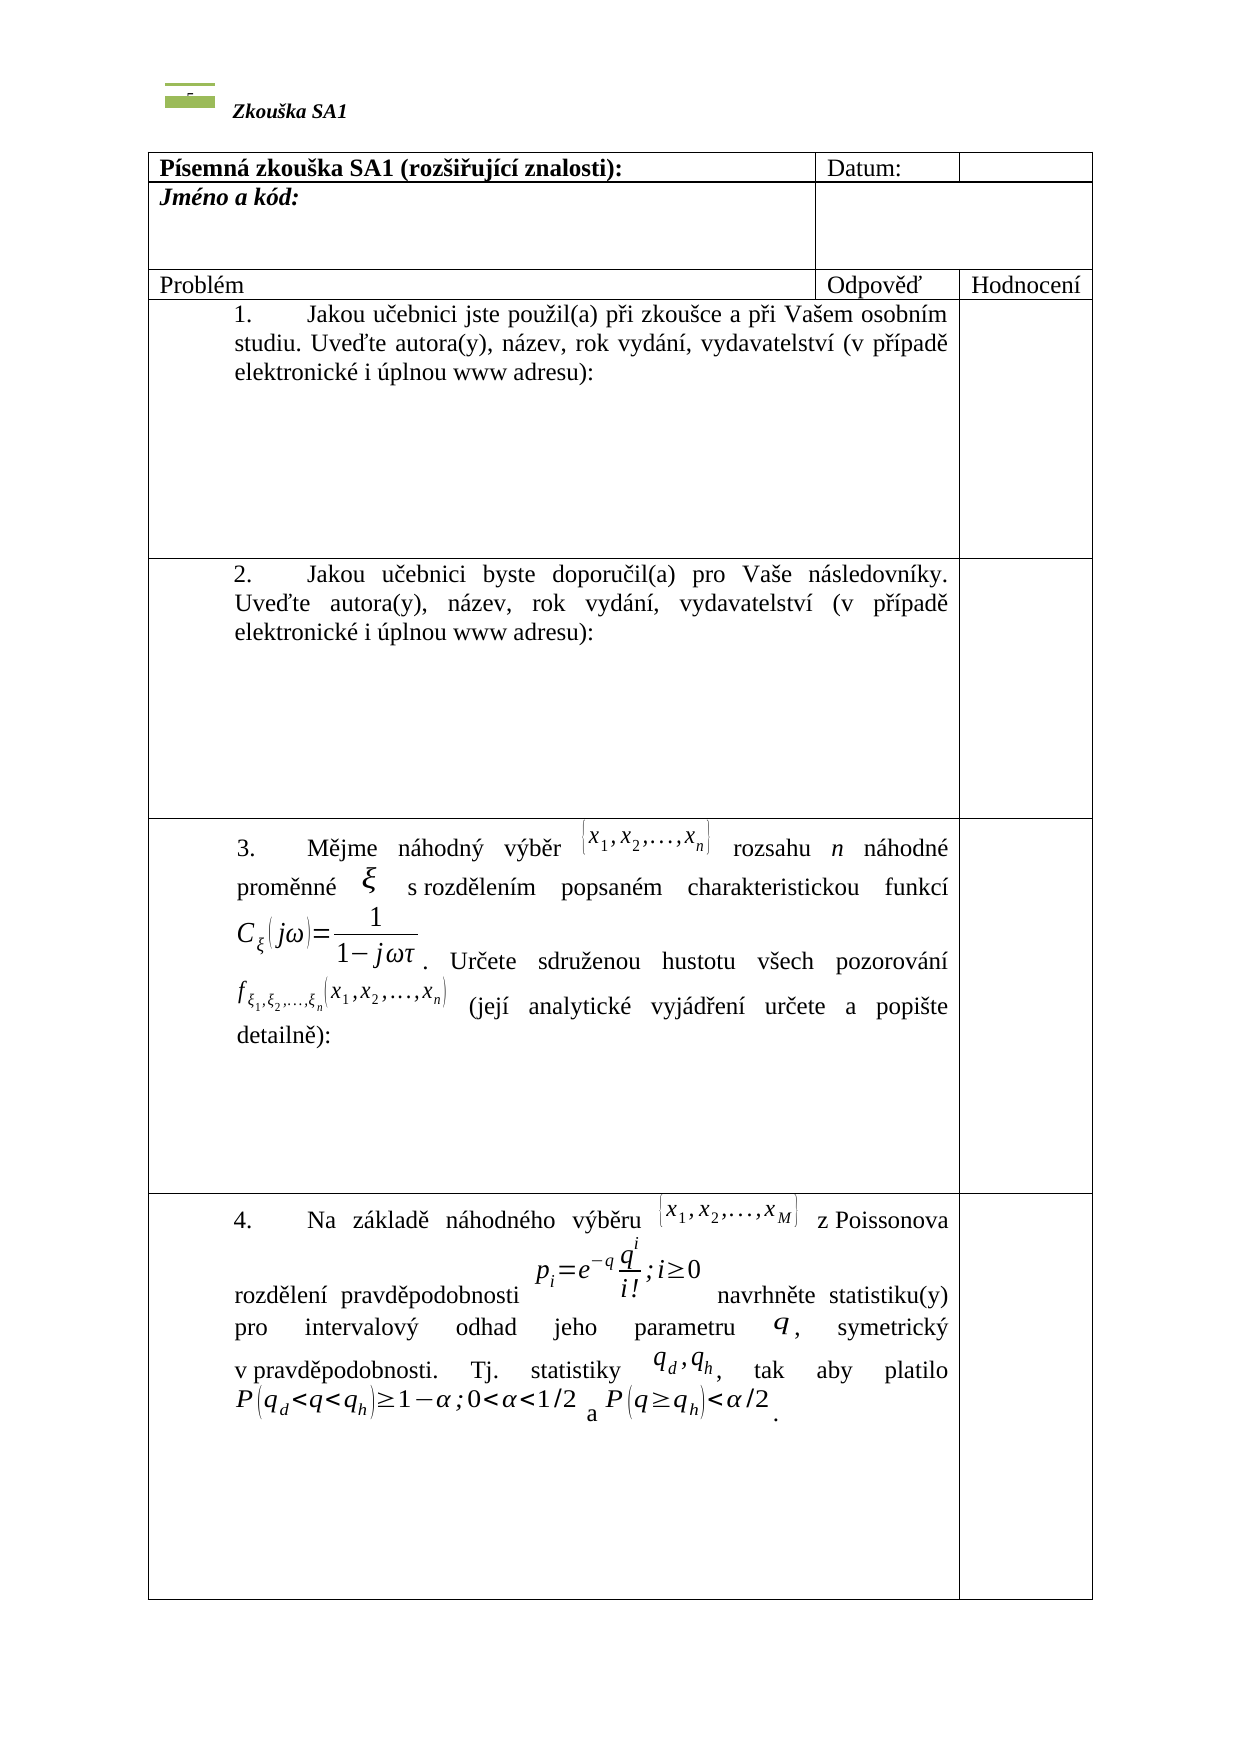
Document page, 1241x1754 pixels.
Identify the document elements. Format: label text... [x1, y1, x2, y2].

table_cell Mějme náhodný výběr rozsahu n náhodné proměnné s rozdělením popsaném charakteristickou funkcí . Určete sdruženou hustotu všech pozorování (její analytické vyjádření určete a popište detailně): [149, 819, 959, 1192]
table_cell [960, 300, 1092, 558]
table_header [960, 153, 1092, 181]
table_header Datum: [816, 153, 959, 181]
table_cell [960, 559, 1092, 818]
table_header Písemná zkouška SA1 (rozšiřující znalosti): [149, 153, 815, 181]
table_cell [149, 1194, 959, 1599]
table_cell Jakou učebnici byste doporučil(a) pro Vaše následovníky. Uveďte autora(y), název, rok vydání, vydavatelství (v případě elektronické i úplnou www adresu): [149, 559, 959, 818]
table_cell [960, 819, 1092, 1192]
table_cell Jakou učebnici jste použil(a) při zkoušce a při Vašem osobním studiu. Uveďte autora(y), název, rok vydání, vydavatelství (v případě elektronické i úplnou www adresu): [149, 300, 959, 558]
table_cell Odpověď [816, 270, 959, 298]
table_cell Hodnocení [960, 270, 1092, 298]
table_cell Problém [149, 270, 815, 298]
table_cell [816, 183, 1092, 269]
table_cell Jméno a kód: [149, 183, 815, 269]
table_cell [960, 1194, 1092, 1599]
